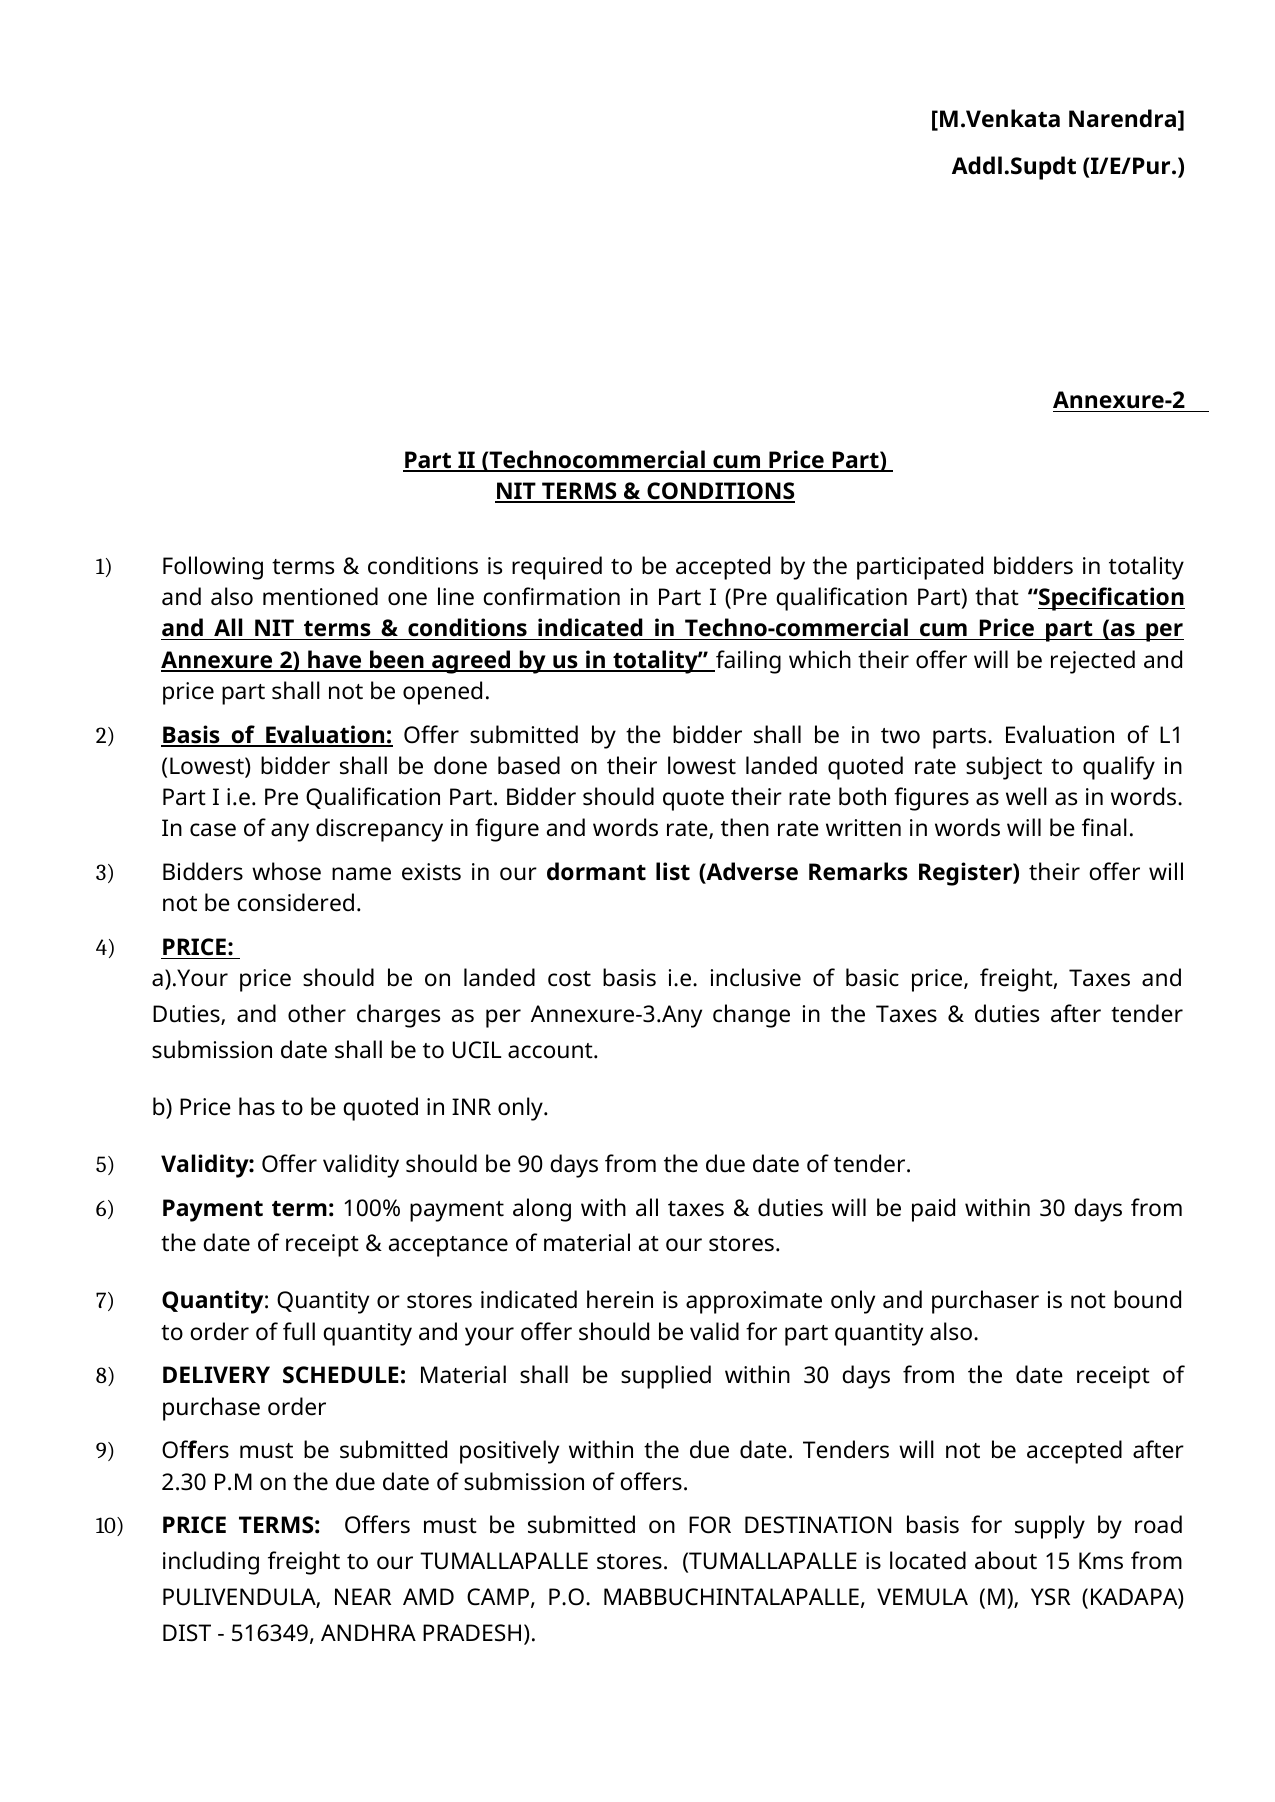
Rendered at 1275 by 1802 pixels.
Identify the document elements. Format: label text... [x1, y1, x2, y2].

list Bidders whose name exists in our dormant list (Adverse Remarks Register) their offer will not be considered. [96, 856, 1185, 918]
text [M.Venkata Narendra] [555, 103, 1185, 134]
text a).Your price should be on landed cost basis i.e. inclusive of basic price, freight, Taxes and Duties, and other charges as per Annexure-3.Any change in the Taxes & duties after tender submission date shall be to UCIL account. [151, 962, 1185, 1065]
list Basis of Evaluation: Offer submitted by the bidder shall be in two parts. Evaluation of L1 (Lowest) bidder shall be done based on their lowest landed quoted rate subject to qualify in Part I i.e. Pre Qualification Part. Bidder should quote their rate both figures as well as in words. In case of any discrepancy in figure and words rate, then rate written in words will be final. [96, 718, 1185, 843]
list PRICE TERMS: Offers must be submitted on FOR DESTINATION basis for supply by road including freight to our TUMALLAPALLE stores. (TUMALLAPALLE is located about 15 Kms from PULIVENDULA, NEAR AMD CAMP, P.O. MABBUCHINTALAPALLE, VEMULA (M), YSR (KADAPA) DIST - 516349, ANDHRA PRADESH). [96, 1509, 1185, 1648]
list Payment term: 100% payment along with all taxes & duties will be paid within 30 days from the date of receipt & acceptance of material at our stores. [96, 1191, 1185, 1259]
list Validity: Offer validity should be 90 days from the due date of tender. [96, 1148, 1185, 1179]
list PRICE: [96, 931, 1185, 962]
text b) Price has to be quoted in INR only. [151, 1091, 1185, 1122]
list Offers must be submitted positively within the due date. Tenders will not be accepted after 2.30 P.M on the due date of submission of offers. [96, 1434, 1185, 1497]
text Annexure-2 [105, 384, 1185, 416]
list DELIVERY SCHEDULE: Material shall be supplied within 30 days from the date receipt of purchase order [96, 1359, 1185, 1422]
list Following terms & conditions is required to be accepted by the participated bidders in totality and also mentioned one line confirmation in Part I (Pre qualification Part) that “Specification and All NIT terms & conditions indicated in Techno-commercial cum Price part (as per Annexure 2) have been agreed by us in totality” failing which their offer will be rejected and price part shall not be opened. [96, 550, 1185, 706]
list Quantity: Quantity or stores indicated herein is approximate only and purchaser is not bound to order of full quantity and your offer should be valid for part quantity also. [96, 1284, 1185, 1347]
text Addl.Supdt (I/E/Pur.) [555, 150, 1185, 181]
text NIT TERMS & CONDITIONS [105, 475, 1185, 506]
text Part II (Technocommercial cum Price Part) [105, 443, 1185, 475]
